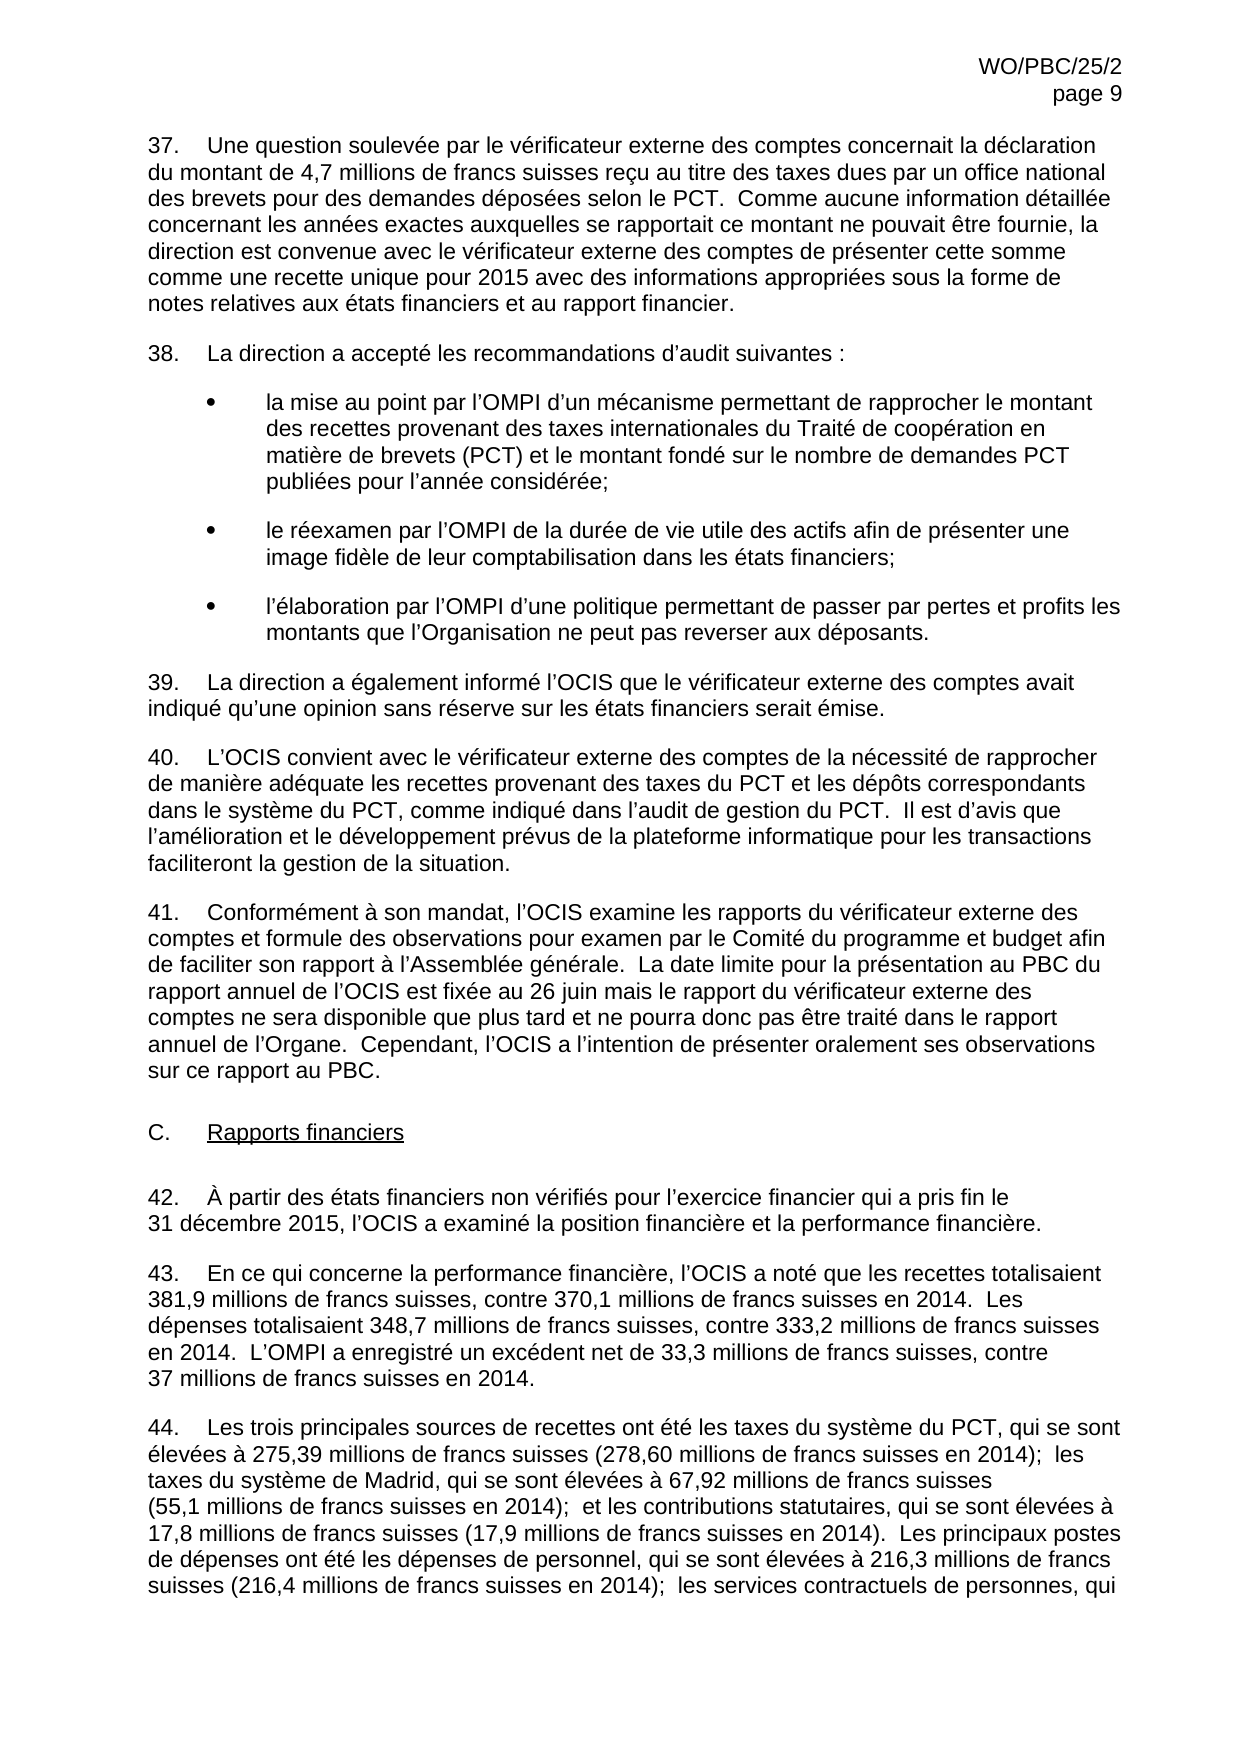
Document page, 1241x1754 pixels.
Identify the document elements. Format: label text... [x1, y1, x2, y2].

text En ce qui concerne la performance financière, l’OCIS a noté que les recettes totalisaient 381,9 millions de francs suisses, contre 370,1 millions de francs suisses en 2014. Les dépenses totalisaient 348,7 millions de francs suisses, contre 333,2 millions de francs suisses en 2014. L’OMPI a enregistré un excédent net de 33,3 millions de francs suisses, contre 37 millions de francs suisses en 2014. [148, 1259, 1122, 1391]
list l’élaboration par l’OMPI d’une politique permettant de passer par pertes et profits les montants que l’Organisation ne peut pas reverser aux déposants. [207, 593, 1122, 646]
list le réexamen par l’OMPI de la durée de vie utile des actifs afin de présenter une image fidèle de leur comptabilisation dans les états financiers; [207, 517, 1122, 570]
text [148, 1414, 1122, 1599]
subtitle Rapports financiers [148, 1119, 1122, 1145]
text À partir des états financiers non vérifiés pour l’exercice financier qui a pris fin le 31 décembre 2015, l’OCIS a examiné la position financière et la performance financière. [148, 1184, 1122, 1237]
text Conformément à son mandat, l’OCIS examine les rapports du vérificateur externe des comptes et formule des observations pour examen par le Comité du programme et budget afin de faciliter son rapport à l’Assemblée générale. La date limite pour la présentation au PBC du rapport annuel de l’OCIS est fixée au 26 juin mais le rapport du vérificateur externe des comptes ne sera disponible que plus tard et ne pourra donc pas être traité dans le rapport annuel de l’Organe. Cependant, l’OCIS a l’intention de présenter oralement ses observations sur ce rapport au PBC. [148, 899, 1122, 1083]
list la mise au point par l’OMPI d’un mécanisme permettant de rapprocher le montant des recettes provenant des taxes internationales du Traité de coopération en matière de brevets (PCT) et le montant fondé sur le nombre de demandes PCT publiées pour l’année considérée; [207, 389, 1122, 494]
text La direction a également informé l’OCIS que le vérificateur externe des comptes avait indiqué qu’une opinion sans réserve sur les états financiers serait émise. [148, 668, 1122, 721]
text L’OCIS convient avec le vérificateur externe des comptes de la nécessité de rapprocher de manière adéquate les recettes provenant des taxes du PCT et les dépôts correspondants dans le système du PCT, comme indiqué dans l’audit de gestion du PCT. Il est d’avis que l’amélioration et le développement prévus de la plateforme informatique pour les transactions faciliteront la gestion de la situation. [148, 744, 1122, 876]
text Une question soulevée par le vérificateur externe des comptes concernait la déclaration du montant de 4,7 millions de francs suisses reçu au titre des taxes dues par un office national des brevets pour des demandes déposées selon le PCT. Comme aucune information détaillée concernant les années exactes auxquelles se rapportait ce montant ne pouvait être fournie, la direction est convenue avec le vérificateur externe des comptes de présenter cette somme comme une recette unique pour 2015 avec des informations appropriées sous la forme de notes relatives aux états financiers et au rapport financier. [148, 132, 1122, 317]
text La direction a accepté les recommandations d’audit suivantes : [148, 339, 1122, 366]
